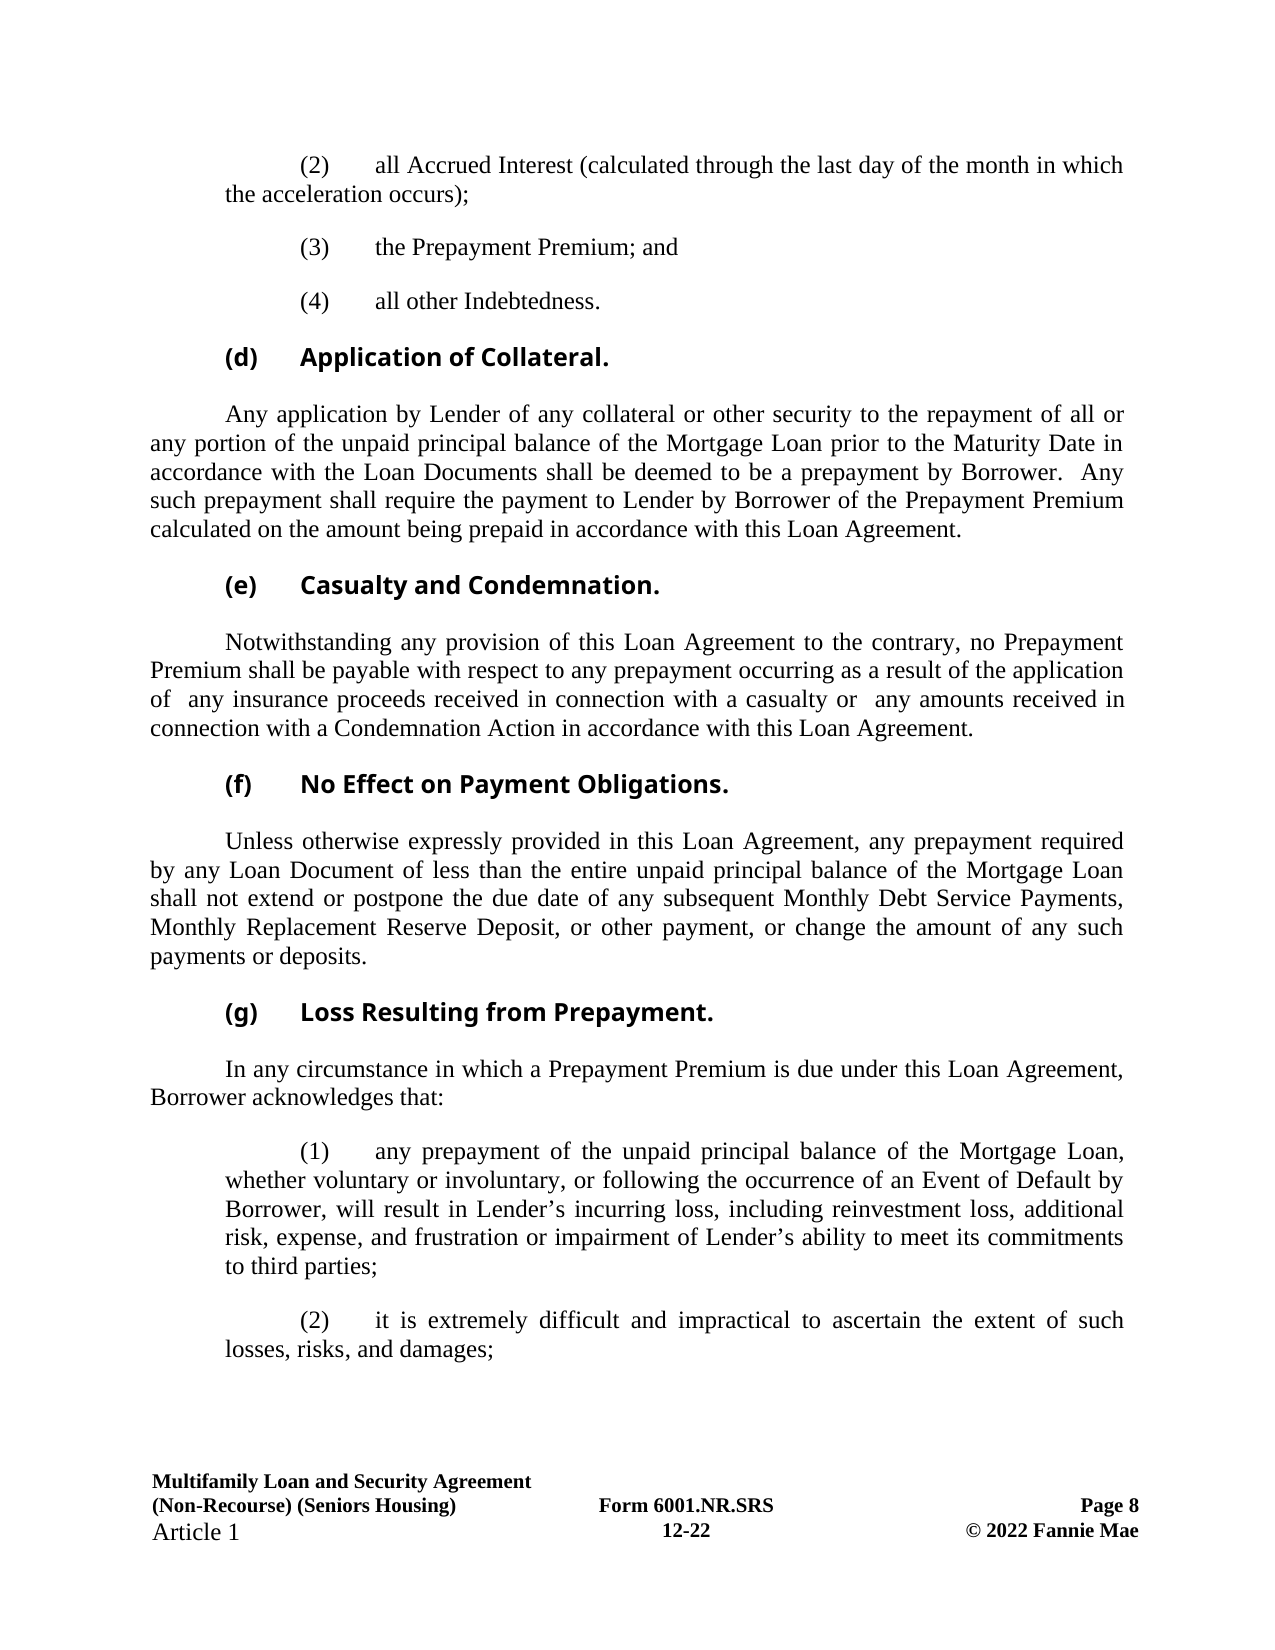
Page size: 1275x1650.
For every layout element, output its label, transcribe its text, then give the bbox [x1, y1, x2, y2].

subtitle any prepayment of the unpaid principal balance of the Mortgage Loan, whether voluntary or involuntary, or following the occurrence of an Event of Default by Borrower, will result in Lender’s incurring loss, including reinvestment loss, additional risk, expense, and frustration or impairment of Lender’s ability to meet its commitments to third parties; [225, 1136, 1125, 1280]
text Unless otherwise expressly provided in this Loan Agreement, any prepayment required by any Loan Document of less than the entire unpaid principal balance of the Mortgage Loan shall not extend or postpone the due date of any subsequent Monthly Debt Service Payments, Monthly Replacement Reserve Deposit, or other payment, or change the amount of any such payments or deposits. [150, 826, 1125, 970]
text In any circumstance in which a Prepayment Premium is due under this Loan Agreement, Borrower acknowledges that: [150, 1054, 1125, 1111]
subtitle all Accrued Interest (calculated through the last day of the month in which the acceleration occurs); [225, 150, 1125, 207]
subtitle No Effect on Payment Obligations. [150, 767, 1125, 801]
subtitle the Prepayment Premium; and [225, 232, 1125, 261]
subtitle Casualty and Condemnation. [150, 568, 1125, 602]
subtitle Application of Collateral. [150, 340, 1125, 374]
subtitle all other Indebtedness. [225, 286, 1125, 315]
subtitle Loss Resulting from Prepayment. [150, 995, 1125, 1029]
text Any application by Lender of any collateral or other security to the repayment of all or any portion of the unpaid principal balance of the Mortgage Loan prior to the Maturity Date in accordance with the Loan Documents shall be deemed to be a prepayment by Borrower. Any such prepayment shall require the payment to Lender by Borrower of the Prepayment Premium calculated on the amount being prepaid in accordance with this Loan Agreement. [150, 399, 1125, 543]
text Notwithstanding any provision of this Loan Agreement to the contrary, no Prepayment Premium shall be payable with respect to any prepayment occurring as a result of the application of any insurance proceeds received in connection with a casualty or any amounts received in connection with a Condemnation Action in accordance with this Loan Agreement. [150, 627, 1125, 742]
subtitle it is extremely difficult and impractical to ascertain the extent of such losses, risks, and damages; [225, 1305, 1125, 1362]
